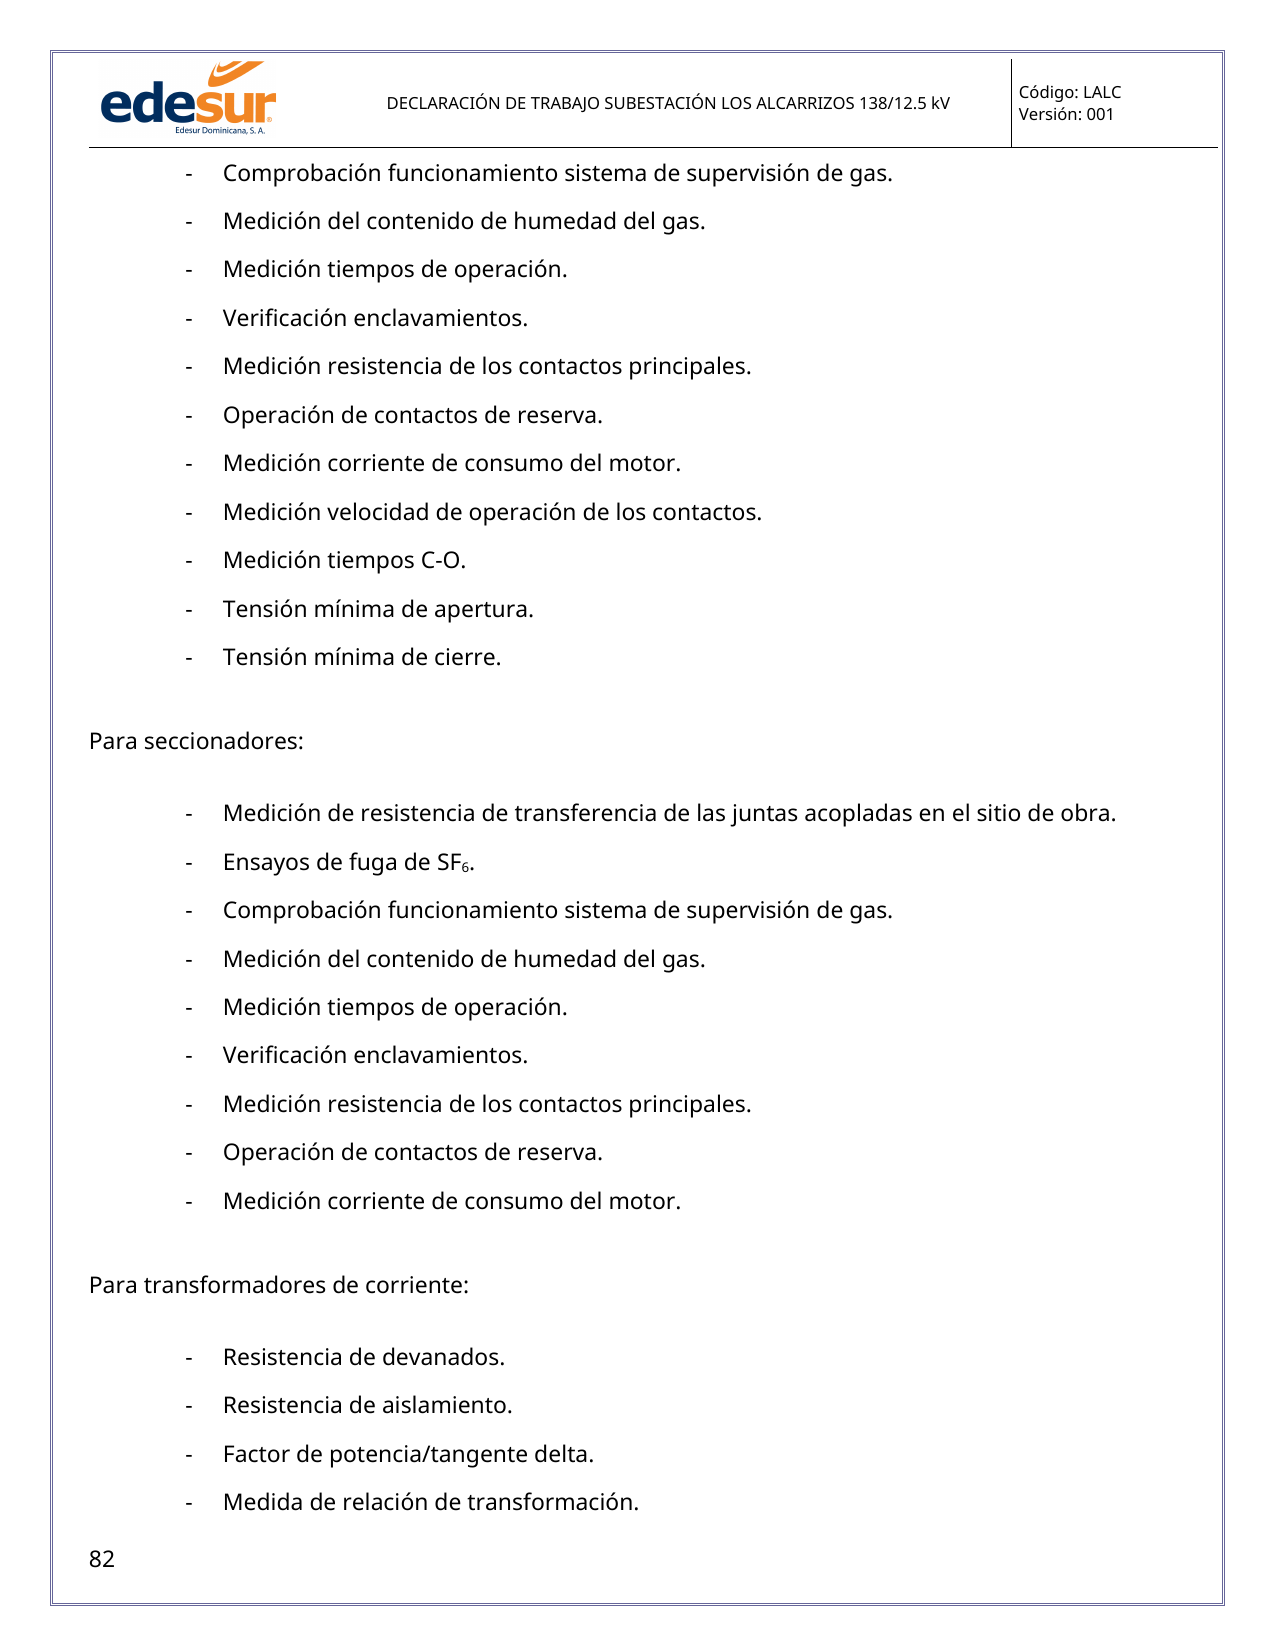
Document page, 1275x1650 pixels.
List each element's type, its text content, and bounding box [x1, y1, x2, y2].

list Tensión mínima de cierre. [185, 641, 1172, 672]
list Comprobación funcionamiento sistema de supervisión de gas. [185, 157, 1172, 188]
list Resistencia de devanados. [185, 1341, 1172, 1372]
text Para seccionadores: [89, 725, 1186, 757]
list Tensión mínima de apertura. [185, 592, 1172, 624]
list Comprobación funcionamiento sistema de supervisión de gas. [185, 894, 1172, 925]
list Operación de contactos de reserva. [185, 1136, 1172, 1167]
list Medición resistencia de los contactos principales. [185, 1088, 1172, 1119]
list Ensayos de fuga de SF6. [185, 846, 1172, 877]
list Verificación enclavamientos. [185, 302, 1172, 333]
list Medición velocidad de operación de los contactos. [185, 496, 1172, 527]
list Medición corriente de consumo del motor. [185, 447, 1172, 478]
list Medición corriente de consumo del motor. [185, 1185, 1172, 1216]
list Resistencia de aislamiento. [185, 1389, 1172, 1421]
list Medición resistencia de los contactos principales. [185, 350, 1172, 382]
list Medición del contenido de humedad del gas. [185, 942, 1172, 974]
list Factor de potencia/tangente delta. [185, 1438, 1172, 1469]
picture [98, 59, 277, 138]
list Medición tiempos de operación. [185, 253, 1172, 285]
list Medición tiempos C-O. [185, 544, 1172, 575]
list Medición de resistencia de transferencia de las juntas acopladas en el sitio de obra. [185, 797, 1172, 828]
text Para transformadores de corriente: [89, 1269, 1186, 1300]
list Medición del contenido de humedad del gas. [185, 205, 1172, 236]
list Operación de contactos de reserva. [185, 399, 1172, 430]
list Medición tiempos de operación. [185, 991, 1172, 1022]
list Medida de relación de transformación. [185, 1486, 1172, 1517]
list Verificación enclavamientos. [185, 1039, 1172, 1071]
